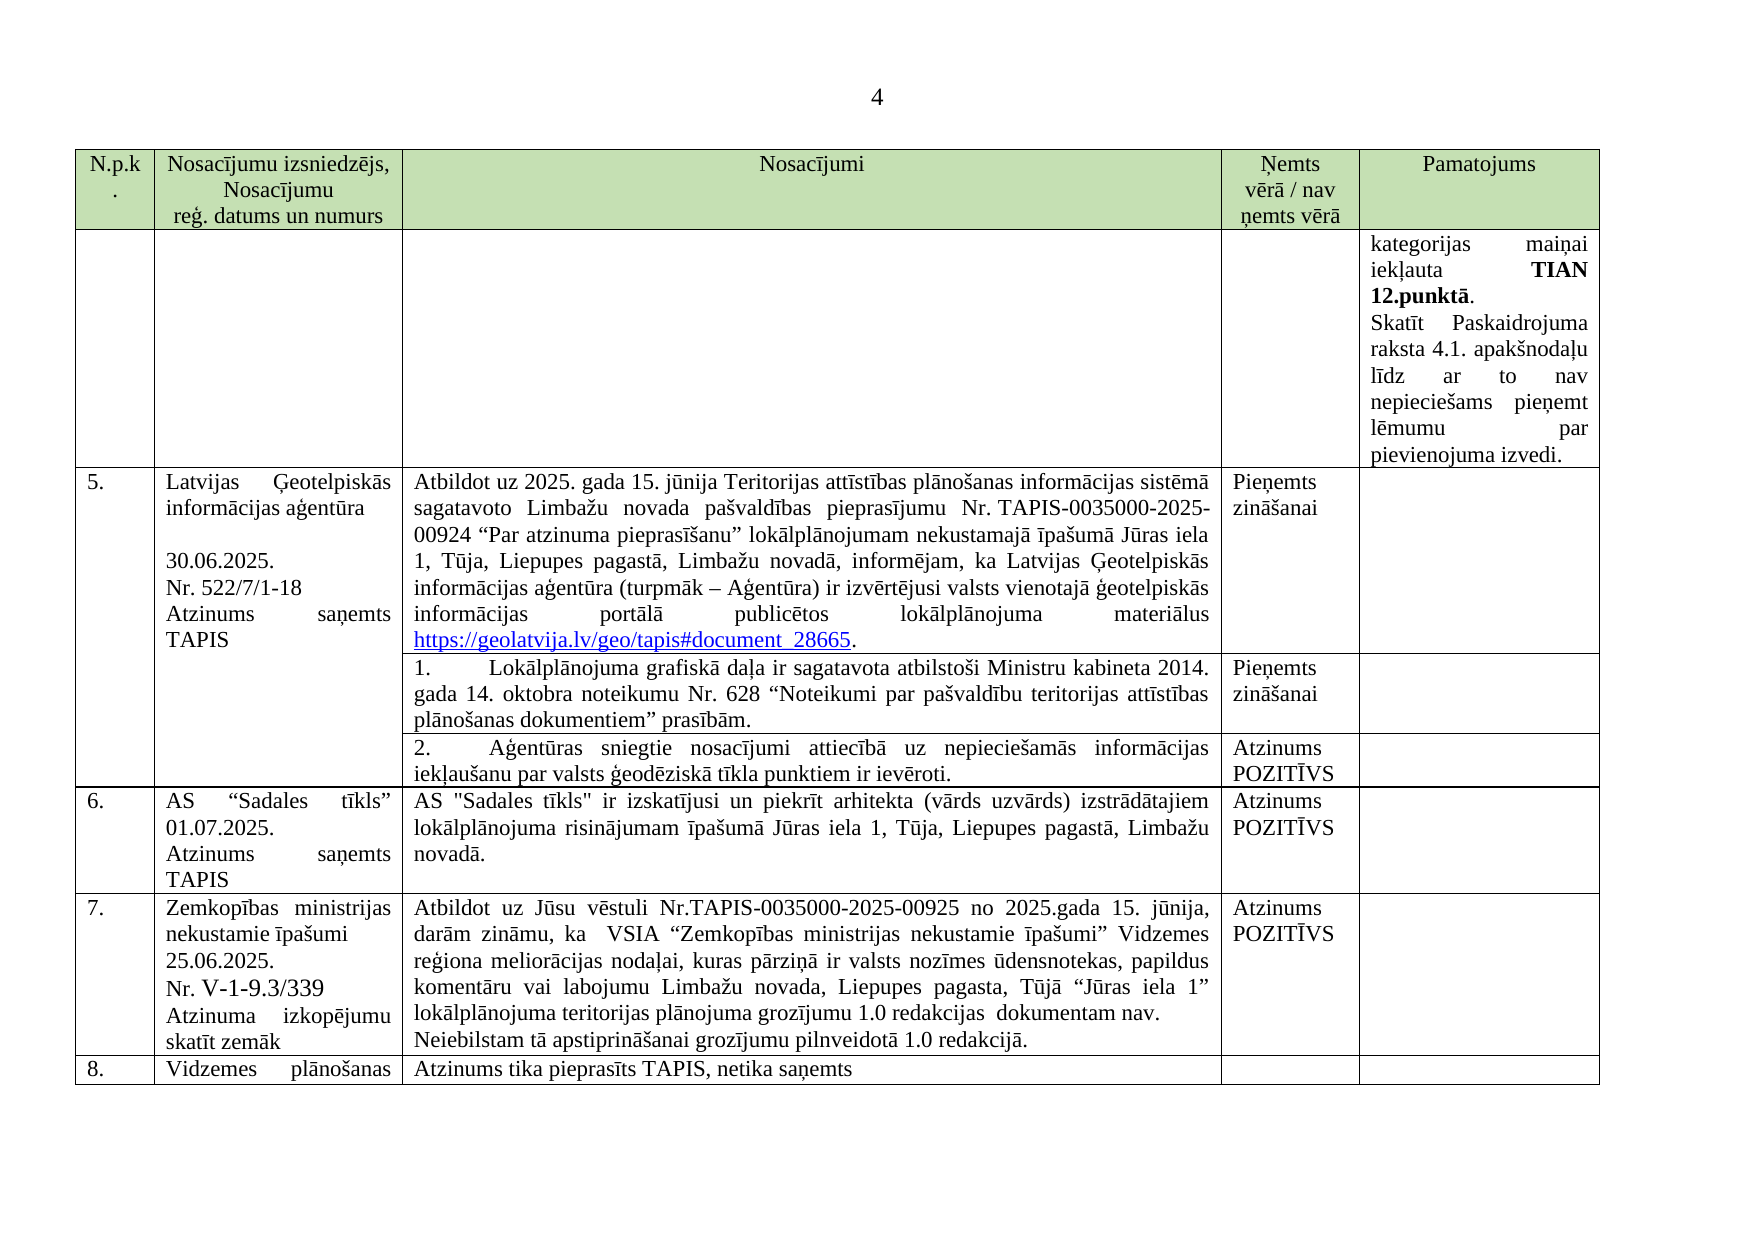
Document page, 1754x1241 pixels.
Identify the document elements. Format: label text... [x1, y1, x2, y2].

table_cell [1360, 788, 1599, 893]
table_cell Vidzemes plānošanas reģions [155, 1056, 402, 1084]
table_cell [1222, 1056, 1359, 1084]
table_cell Aģentūras sniegtie nosacījumi attiecībā uz nepieciešamās informācijas iekļaušanu par valsts ģeodēziskā tīkla punktiem ir ievēroti. [403, 734, 1221, 786]
table_cell Latvijas Ģeotelpiskās informācijas aģentūra 30.06.2025. Nr. 522/7/1-18 Atzinums saņemts TAPIS [155, 468, 402, 786]
table_header N.p.k. [76, 150, 154, 229]
table_header Ņemts vērā / nav ņemts vērā [1222, 150, 1359, 229]
table_cell AS "Sadales tīkls" ir izskatījusi un piekrīt arhitekta (vārds uzvārds) izstrādātajiem lokālplānojuma risinājumam īpašumā Jūras iela 1, Tūja, Liepupes pagastā, Limbažu novadā. [403, 788, 1221, 893]
table_cell Atzinums POZITĪVS [1222, 894, 1359, 1054]
table_header Nosacījumu izsniedzējs, Nosacījumu reģ. datums un numurs [155, 150, 402, 229]
table_cell 7. [76, 894, 154, 1054]
table_cell [1360, 468, 1599, 653]
table_cell Pieņemts zināšanai [1222, 468, 1359, 653]
table_cell AS “Sadales tīkls” 01.07.2025. Atzinums saņemts TAPIS [155, 788, 402, 893]
table_header Nosacījumi [403, 150, 1221, 229]
table_header Pamatojums [1360, 150, 1599, 229]
table_cell 6. [76, 788, 154, 893]
table_cell Atzinums POZITĪVS [1222, 734, 1359, 786]
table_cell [403, 1056, 1221, 1084]
table_cell 8. [76, 1056, 154, 1084]
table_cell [403, 230, 1221, 467]
table_cell [1360, 734, 1599, 786]
table_cell [1360, 654, 1599, 733]
table_cell Pieņemts zināšanai [1222, 654, 1359, 733]
table_cell [1360, 1056, 1599, 1084]
table_cell Lokālplānojuma grafiskā daļa ir sagatavota atbilstoši Ministru kabineta 2014. gada 14. oktobra noteikumu Nr. 628 “Noteikumi par pašvaldību teritorijas attīstības plānošanas dokumentiem” prasībām. [403, 654, 1221, 733]
table_cell Atzinums POZITĪVS [1222, 788, 1359, 893]
table_cell Atbildot uz Jūsu vēstuli Nr.TAPIS-0035000-2025-00925 no 2025.gada 15. jūnija, darām zināmu, ka VSIA “Zemkopības ministrijas nekustamie īpašumi” Vidzemes reģiona meliorācijas nodaļai, kuras pārziņā ir valsts nozīmes ūdensnotekas, papildus komentāru vai labojumu Limbažu novada, Liepupes pagasta, Tūjā “Jūras iela 1” lokālplānojuma teritorijas plānojuma grozījumu 1.0 redakcijas dokumentam nav. Neiebilstam tā apstiprināšanai grozījumu pilnveidotā 1.0 redakcijā. [403, 894, 1221, 1054]
table_cell Atbildot uz 2025. gada 15. jūnija Teritorijas attīstības plānošanas informācijas sistēmā sagatavoto Limbažu novada pašvaldības pieprasījumu Nr. TAPIS-0035000-2025-00924 “Par atzinuma pieprasīšanu” lokālplānojumam nekustamajā īpašumā Jūras iela 1, Tūja, Liepupes pagastā, Limbažu novadā, informējam, ka Latvijas Ģeotelpiskās informācijas aģentūra (turpmāk – Aģentūra) ir izvērtējusi valsts vienotajā ģeotelpiskās informācijas portālā publicētos lokālplānojuma materiālus https://geolatvija.lv/geo/tapis#document_28665. [403, 468, 1221, 653]
table_cell Zemkopības ministrijas nekustamie īpašumi 25.06.2025. Nr. V-1-9.3/339 Atzinuma izkopējumu skatīt zemāk [155, 894, 402, 1054]
table_cell [1360, 894, 1599, 1054]
table_cell 5. [76, 468, 154, 786]
